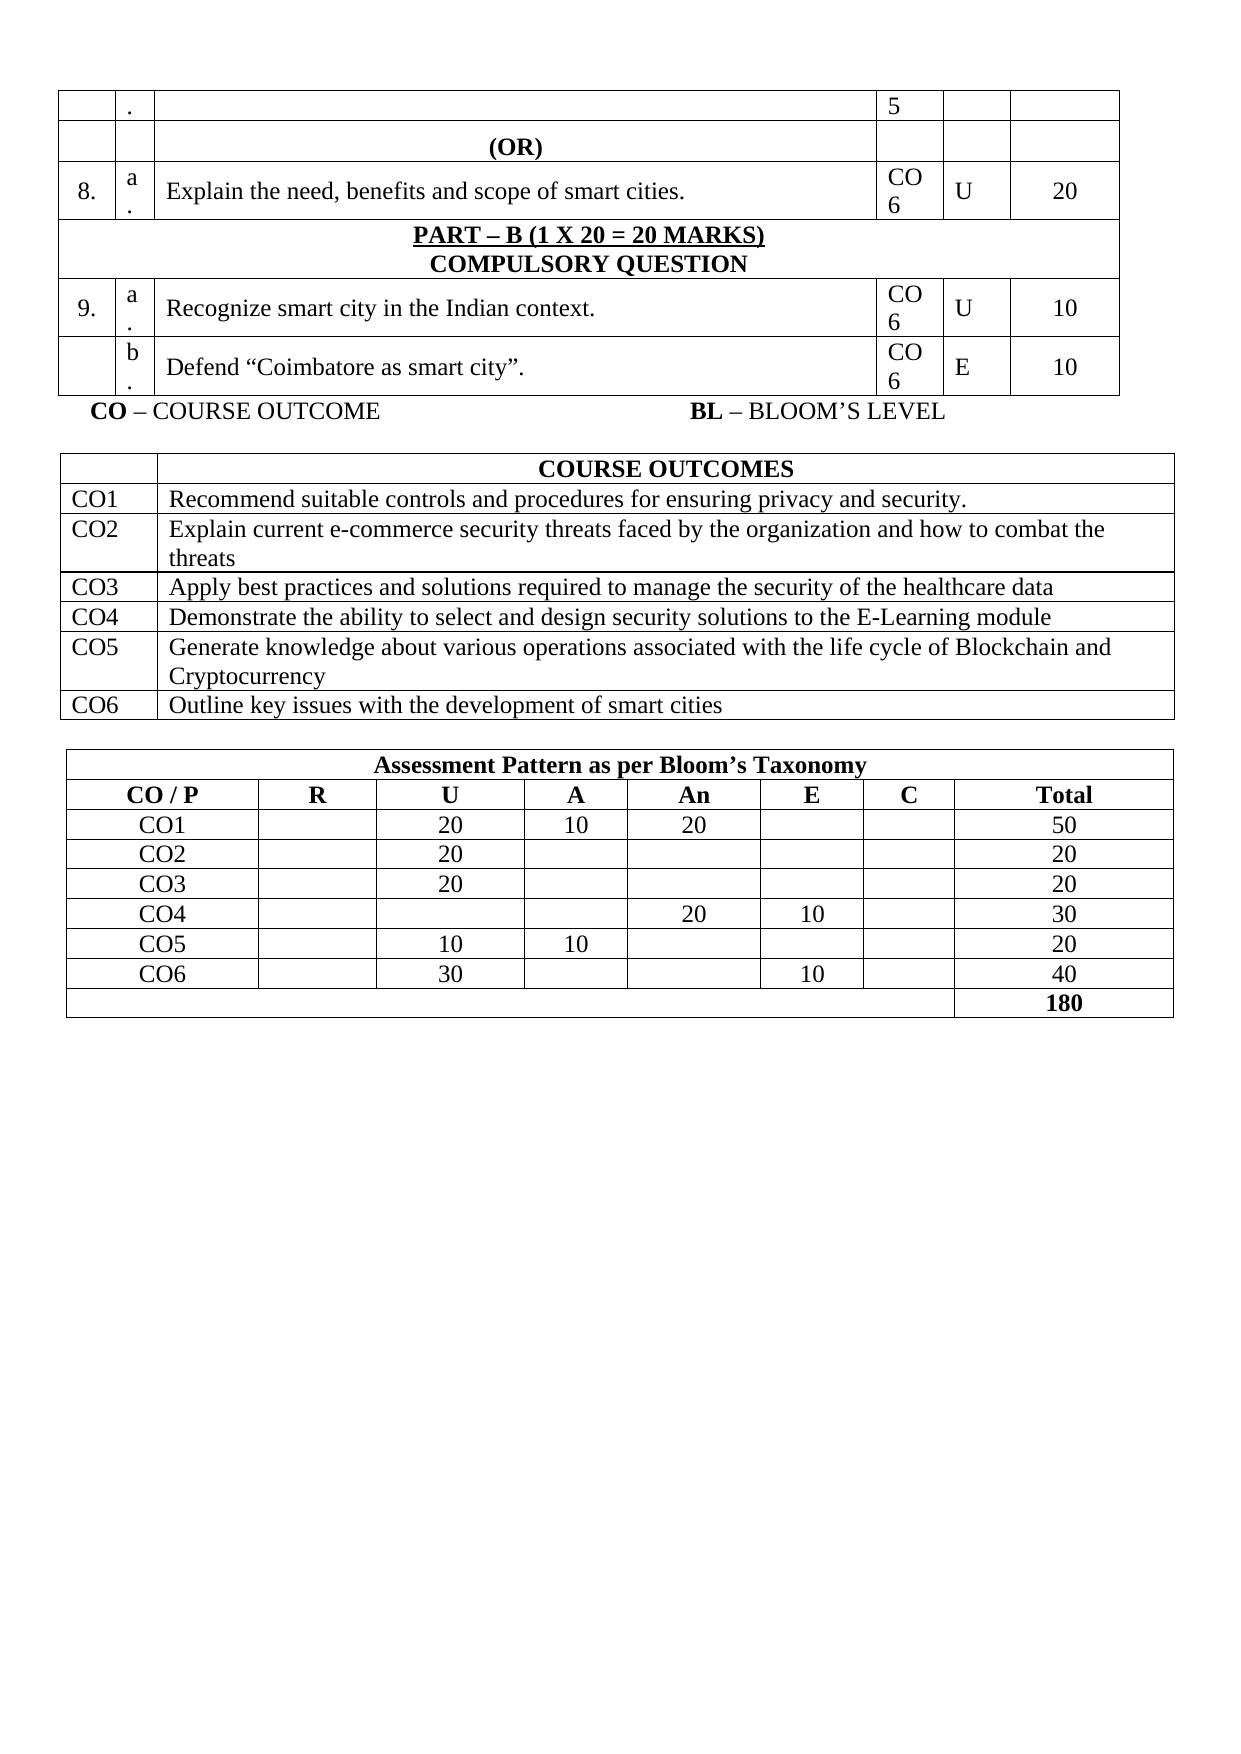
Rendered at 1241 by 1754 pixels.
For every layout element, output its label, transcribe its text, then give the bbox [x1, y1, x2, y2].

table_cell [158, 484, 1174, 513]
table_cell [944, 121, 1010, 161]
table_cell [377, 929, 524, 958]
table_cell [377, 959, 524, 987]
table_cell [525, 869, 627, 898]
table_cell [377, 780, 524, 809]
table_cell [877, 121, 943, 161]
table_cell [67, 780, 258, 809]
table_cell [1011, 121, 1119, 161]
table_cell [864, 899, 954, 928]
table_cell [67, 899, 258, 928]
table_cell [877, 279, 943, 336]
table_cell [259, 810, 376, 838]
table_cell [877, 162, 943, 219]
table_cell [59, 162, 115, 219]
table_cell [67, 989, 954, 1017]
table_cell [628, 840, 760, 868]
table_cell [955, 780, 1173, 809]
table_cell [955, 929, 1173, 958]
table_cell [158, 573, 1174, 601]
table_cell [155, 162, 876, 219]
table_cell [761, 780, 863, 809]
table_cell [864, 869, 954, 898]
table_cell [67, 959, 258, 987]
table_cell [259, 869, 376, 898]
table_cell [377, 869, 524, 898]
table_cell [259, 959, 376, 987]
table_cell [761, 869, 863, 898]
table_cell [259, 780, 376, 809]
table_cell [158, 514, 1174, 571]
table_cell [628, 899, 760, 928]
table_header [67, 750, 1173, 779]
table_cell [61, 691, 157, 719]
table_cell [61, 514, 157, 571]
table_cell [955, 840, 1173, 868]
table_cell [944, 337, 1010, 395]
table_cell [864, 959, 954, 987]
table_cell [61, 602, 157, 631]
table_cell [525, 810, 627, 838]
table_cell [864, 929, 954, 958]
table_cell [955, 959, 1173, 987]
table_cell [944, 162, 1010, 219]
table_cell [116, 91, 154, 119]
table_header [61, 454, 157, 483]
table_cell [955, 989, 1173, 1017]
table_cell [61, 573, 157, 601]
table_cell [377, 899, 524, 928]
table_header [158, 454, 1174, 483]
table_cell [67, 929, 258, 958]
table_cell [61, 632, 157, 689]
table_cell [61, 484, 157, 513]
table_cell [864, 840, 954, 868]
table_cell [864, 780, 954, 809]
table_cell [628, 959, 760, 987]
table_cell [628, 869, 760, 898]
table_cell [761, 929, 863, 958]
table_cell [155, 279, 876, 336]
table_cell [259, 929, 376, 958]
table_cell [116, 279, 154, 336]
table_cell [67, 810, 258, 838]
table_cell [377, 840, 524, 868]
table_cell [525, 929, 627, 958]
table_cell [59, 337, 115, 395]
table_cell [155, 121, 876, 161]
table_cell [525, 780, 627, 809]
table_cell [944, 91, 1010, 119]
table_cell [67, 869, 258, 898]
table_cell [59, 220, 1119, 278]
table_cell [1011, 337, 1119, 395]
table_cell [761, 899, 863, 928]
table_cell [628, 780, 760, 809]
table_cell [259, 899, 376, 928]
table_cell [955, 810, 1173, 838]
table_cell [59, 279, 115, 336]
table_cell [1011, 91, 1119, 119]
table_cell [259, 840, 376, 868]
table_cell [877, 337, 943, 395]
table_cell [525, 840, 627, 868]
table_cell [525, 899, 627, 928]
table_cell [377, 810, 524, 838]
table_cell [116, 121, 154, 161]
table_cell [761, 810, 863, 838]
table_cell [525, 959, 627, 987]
text CO – COURSE OUTCOME BL – BLOOM’S LEVEL [90, 396, 1150, 424]
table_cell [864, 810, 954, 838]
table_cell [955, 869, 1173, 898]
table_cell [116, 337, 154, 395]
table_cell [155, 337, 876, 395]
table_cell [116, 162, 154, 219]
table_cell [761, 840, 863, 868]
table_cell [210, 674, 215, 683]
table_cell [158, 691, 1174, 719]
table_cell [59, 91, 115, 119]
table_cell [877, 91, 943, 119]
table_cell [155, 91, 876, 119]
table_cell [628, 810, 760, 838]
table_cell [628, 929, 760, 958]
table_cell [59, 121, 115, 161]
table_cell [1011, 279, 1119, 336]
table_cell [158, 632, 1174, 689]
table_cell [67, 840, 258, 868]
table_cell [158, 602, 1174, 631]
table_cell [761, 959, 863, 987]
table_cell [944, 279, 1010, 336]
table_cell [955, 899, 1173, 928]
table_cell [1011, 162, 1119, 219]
